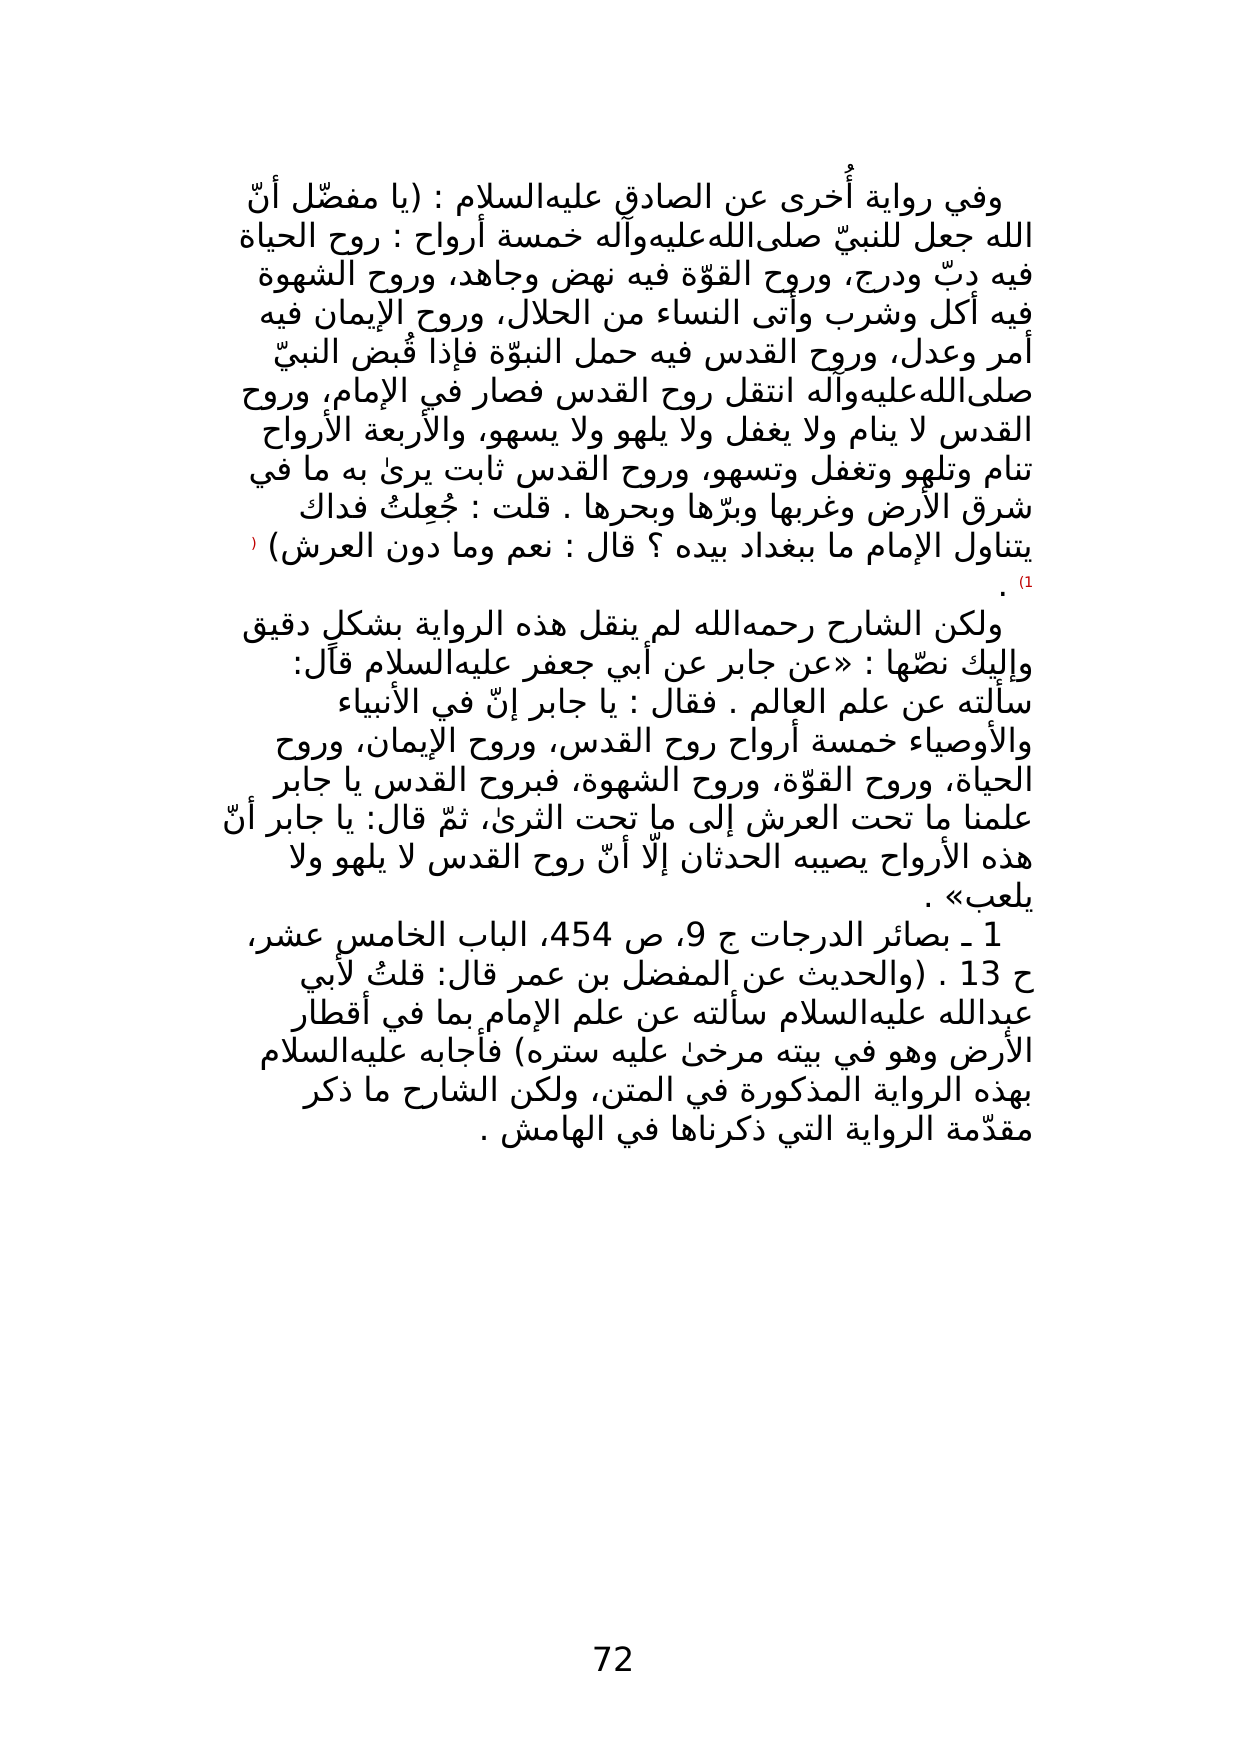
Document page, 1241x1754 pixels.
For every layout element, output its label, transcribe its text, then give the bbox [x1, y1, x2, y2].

text 1 ـ بصائر الدرجات ج 9، ص 454، الباب الخامس عشر، ح 13 . (والحديث عن المفضل بن عمر قال: قلتُ لأبي عبدالله عليه‌السلام سألته عن علم الإمام بما في أقطار الأرض وهو في بيته مرخیٰ عليه ستره) فأجابه عليه‌السلام بهذه الرواية المذكورة في المتن، ولكن الشارح ما ذكر مقدّمة الرواية التي ذكرناها في الهامش . [222, 915, 1033, 1148]
text ولكن الشارح رحمه‌الله لم ينقل هذه الرواية بشكلٍ دقيق وإليك نصّها : «عن جابر عن أبي جعفر عليه‌السلام قال: سألته عن علم العالم . فقال : يا جابر إنّ في الأنبياء والأوصياء خمسة أرواح روح القدس، وروح الإيمان، وروح الحياة، وروح القوّة، وروح الشهوة، فبروح القدس يا جابر علمنا ما تحت العرش إلی ما تحت الثریٰ، ثمّ قال: يا جابر أنّ هذه الأرواح يصيبه الحدثان إلّا أنّ روح القدس لا يلهو ولا يلعب» . [222, 604, 1033, 915]
text وفي رواية أُخری عن الصادق عليه‌السلام : (يا مفضّل أنّ الله جعل للنبيّ صلى‌الله‌عليه‌وآله خمسة أرواح : روح الحياة فيه دبّ ودرج، وروح القوّة فيه نهض وجاهد، وروح الشهوة فيه أكل وشرب وأتی النساء من الحلال، وروح الإيمان فيه أمر وعدل، وروح القدس فيه حمل النبوّة فإذا قُبض النبيّ صلى‌الله‌عليه‌وآله انتقل روح القدس فصار في الإمام، وروح القدس لا ينام ولا يغفل ولا يلهو ولا يسهو، والأربعة الأرواح تنام وتلهو وتغفل وتسهو، وروح القدس ثابت يریٰ به ما في شرق الأرض وغربها وبرّها وبحرها . قلت : جُعِلتُ فداك يتناول الإمام ما ببغداد بيده ؟ قال : نعم وما دون العرش) (1) . [222, 177, 1033, 604]
